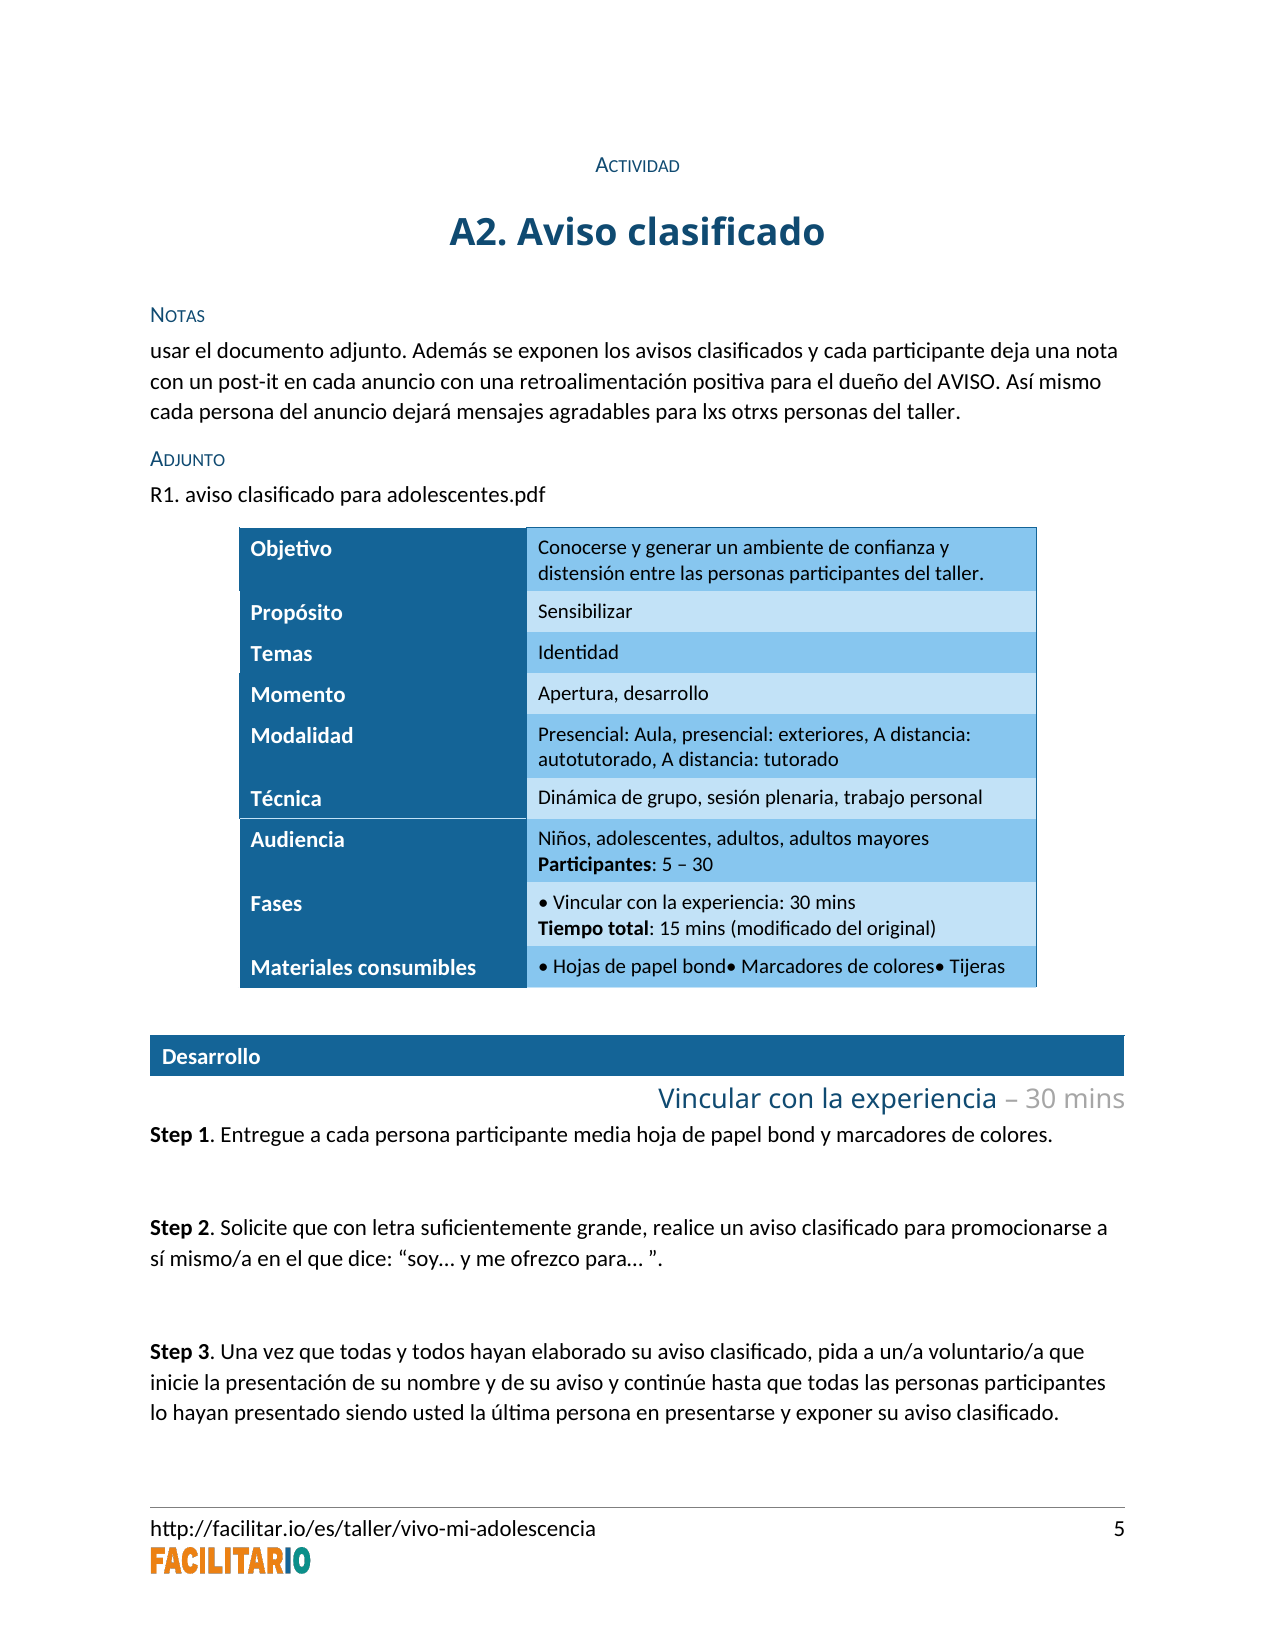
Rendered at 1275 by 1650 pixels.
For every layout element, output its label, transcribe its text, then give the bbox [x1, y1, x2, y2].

table_cell Fases [240, 883, 526, 946]
table_cell • Vincular con la experiencia: 30 mins Tiempo total: 15 mins (modificado del original) [527, 882, 1036, 946]
table_cell Momento [240, 674, 526, 714]
text Actividad [150, 150, 1125, 178]
text Step 3. Una vez que todas y todos hayan elaborado su aviso clasificado, pida a un/a voluntario/a que inicie la presentación de su nombre y de su aviso y continúe hasta que todas las personas participantes lo hayan presentado siendo usted la última persona en presentarse y exponer su aviso clasificado. [150, 1337, 1125, 1426]
table_cell Apertura, desarrollo [527, 673, 1036, 714]
table_header Conocerse y generar un ambiente de confianza y distensión entre las personas participantes del taller. [527, 528, 1036, 591]
text Step 1. Entregue a cada persona participante media hoja de papel bond y marcadores de colores. [150, 1120, 1125, 1148]
table_cell • Hojas de papel bond [527, 946, 1036, 987]
subtitle Vincular con la experiencia – 30 mins [150, 1080, 1125, 1117]
table_cell Presencial: Aula, presencial: exteriores, A distancia: autotutorado, A distancia: tutorado [527, 714, 1036, 778]
subtitle A2. Aviso clasificado [150, 205, 1125, 256]
text Step 2. Solicite que con letra suficientemente grande, realice un aviso clasificado para promocionarse a sí mismo/a en el que dice: “soy… y me ofrezco para… ”. [150, 1213, 1125, 1272]
text R1. aviso clasificado para adolescentes.pdf [150, 480, 1125, 508]
text usar el documento adjunto. Además se exponen los avisos clasificados y cada participante deja una nota con un post-it en cada anuncio con una retroalimentación positiva para el dueño del AVISO. Así mismo cada persona del anuncio dejará mensajes agradables para lxs otrxs personas del taller. [150, 337, 1125, 425]
table_cell Niños, adolescentes, adultos, adultos mayores Participantes: 5 – 30 [527, 819, 1036, 882]
table_cell Identidad [527, 632, 1036, 673]
table_cell Audiencia [240, 820, 526, 882]
text Adjunto [150, 444, 1125, 472]
table_cell Dinámica de grupo, sesión plenaria, trabajo personal [527, 778, 1036, 818]
picture [145, 1544, 315, 1576]
table_cell Sensibilizar [527, 591, 1036, 632]
table_cell Propósito [240, 592, 526, 632]
table_cell Técnica [240, 779, 526, 818]
text Notas [150, 300, 1125, 328]
table_cell Materiales consumibles [240, 947, 526, 987]
table_cell Modalidad [240, 715, 526, 778]
table_cell Temas [240, 633, 526, 673]
table_header Objetivo [240, 528, 526, 591]
table_header Desarrollo [151, 1036, 1124, 1076]
